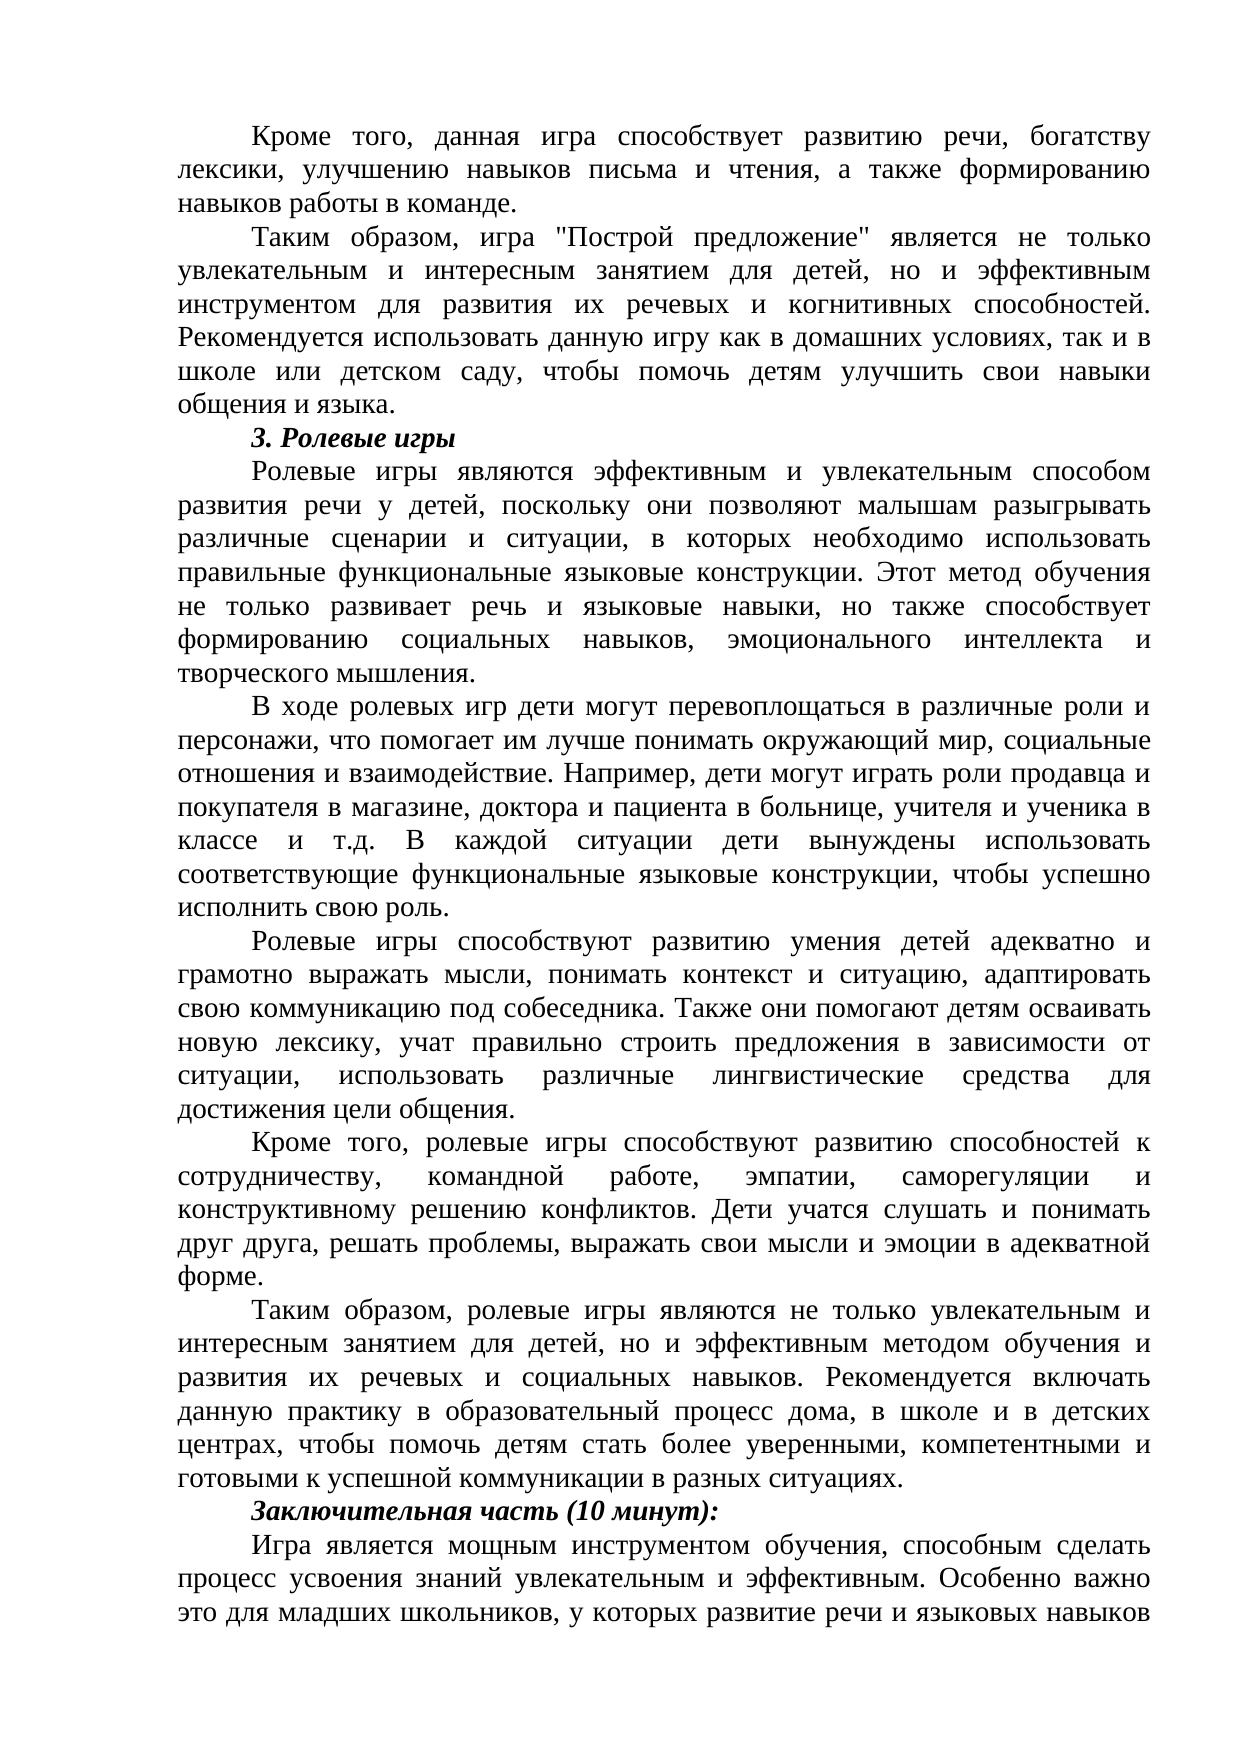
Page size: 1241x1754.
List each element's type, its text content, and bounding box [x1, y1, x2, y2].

text Ролевые игры способствуют развитию умения детей адекватно и грамотно выражать мысли, понимать контекст и ситуацию, адаптировать свою коммуникацию под собеседника. Также они помогают детям осваивать новую лексику, учат правильно строить предложения в зависимости от ситуации, использовать различные лингвистические средства для достижения цели общения. [177, 923, 1152, 1124]
text 3. Ролевые игры [177, 420, 1152, 453]
text Кроме того, данная игра способствует развитию речи, богатству лексики, улучшению навыков письма и чтения, а также формированию навыков работы в команде. [177, 118, 1152, 219]
text Ролевые игры являются эффективным и увлекательным способом развития речи у детей, поскольку они позволяют малышам разыгрывать различные сценарии и ситуации, в которых необходимо использовать правильные функциональные языковые конструкции. Этот метод обучения не только развивает речь и языковые навыки, но также способствует формированию социальных навыков, эмоционального интеллекта и творческого мышления. [177, 453, 1152, 688]
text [177, 1527, 1152, 1627]
text Таким образом, игра "Построй предложение" является не только увлекательным и интересным занятием для детей, но и эффективным инструментом для развития их речевых и когнитивных способностей. Рекомендуется использовать данную игру как в домашних условиях, так и в школе или детском саду, чтобы помочь детям улучшить свои навыки общения и языка. [177, 219, 1152, 420]
text Заключительная часть (10 минут): [177, 1493, 1152, 1527]
text Кроме того, ролевые игры способствуют развитию способностей к сотрудничеству, командной работе, эмпатии, саморегуляции и конструктивному решению конфликтов. Дети учатся слушать и понимать друг друга, решать проблемы, выражать свои мысли и эмоции в адекватной форме. [177, 1124, 1152, 1292]
text Таким образом, ролевые игры являются не только увлекательным и интересным занятием для детей, но и эффективным методом обучения и развития их речевых и социальных навыков. Рекомендуется включать данную практику в образовательный процесс дома, в школе и в детских центрах, чтобы помочь детям стать более уверенными, компетентными и готовыми к успешной коммуникации в разных ситуациях. [177, 1292, 1152, 1493]
text В ходе ролевых игр дети могут перевоплощаться в различные роли и персонажи, что помогает им лучше понимать окружающий мир, социальные отношения и взаимодействие. Например, дети могут играть роли продавца и покупателя в магазине, доктора и пациента в больнице, учителя и ученика в классе и т.д. В каждой ситуации дети вынуждены использовать соответствующие функциональные языковые конструкции, чтобы успешно исполнить свою роль. [177, 688, 1152, 923]
